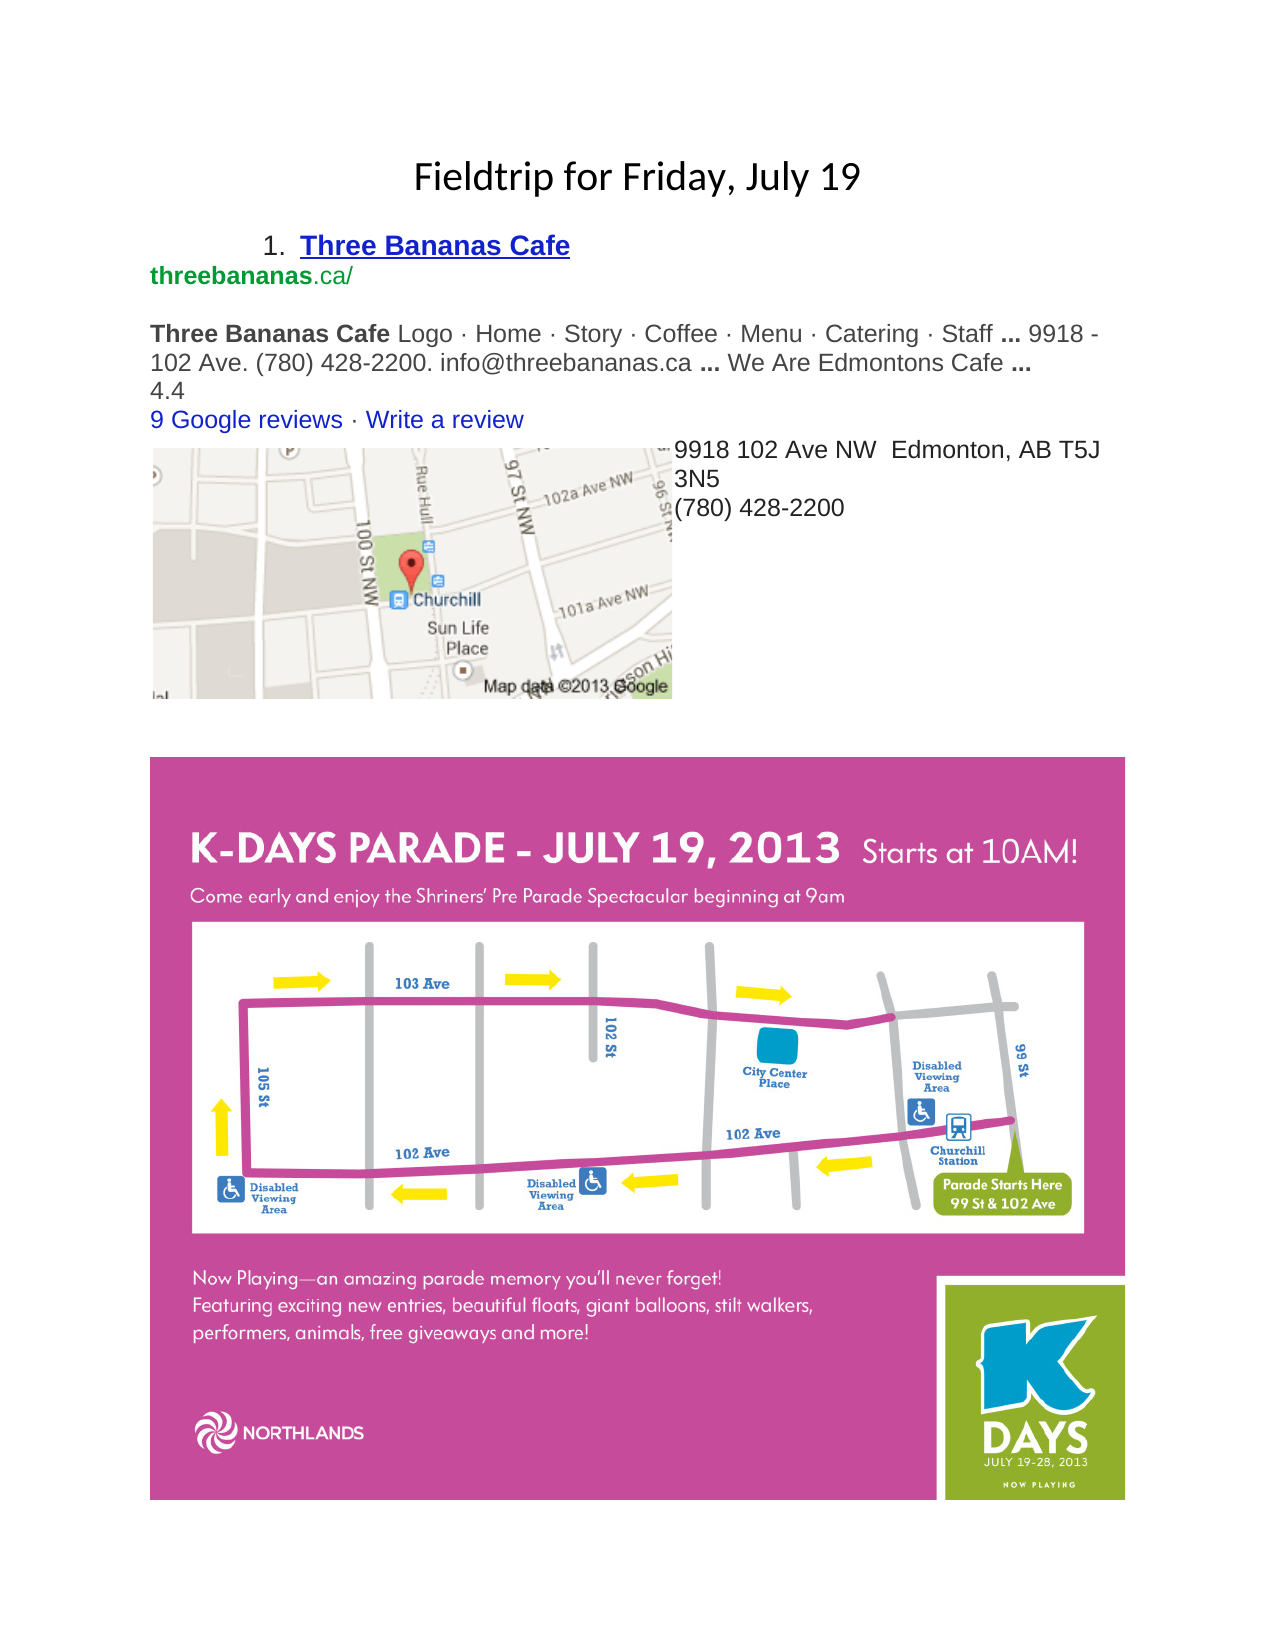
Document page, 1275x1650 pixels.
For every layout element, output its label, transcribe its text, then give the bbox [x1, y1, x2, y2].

table_header 9918 102 Ave NW Edmonton, AB T5J 3N5 (780) 428-2200 [672, 434, 1123, 729]
text Fieldtrip for Friday, July 19 [150, 150, 1125, 201]
text threebananas.ca/‎ [150, 261, 1125, 290]
text Three Bananas Cafe Logo · Home · Story · Coffee · Menu · Catering · Staff ... 9918 - 102 Ave. (780) 428-2200. info@threebananas.ca ... We Are Edmontons Cafe ... [150, 319, 1125, 376]
table_header [149, 434, 672, 729]
picture [152, 448, 673, 699]
picture [150, 757, 1125, 1500]
text 9 Google reviews · Write a review [150, 405, 1125, 434]
text 4.4 [150, 376, 1125, 405]
list Three Bananas Cafe [262, 229, 1125, 261]
